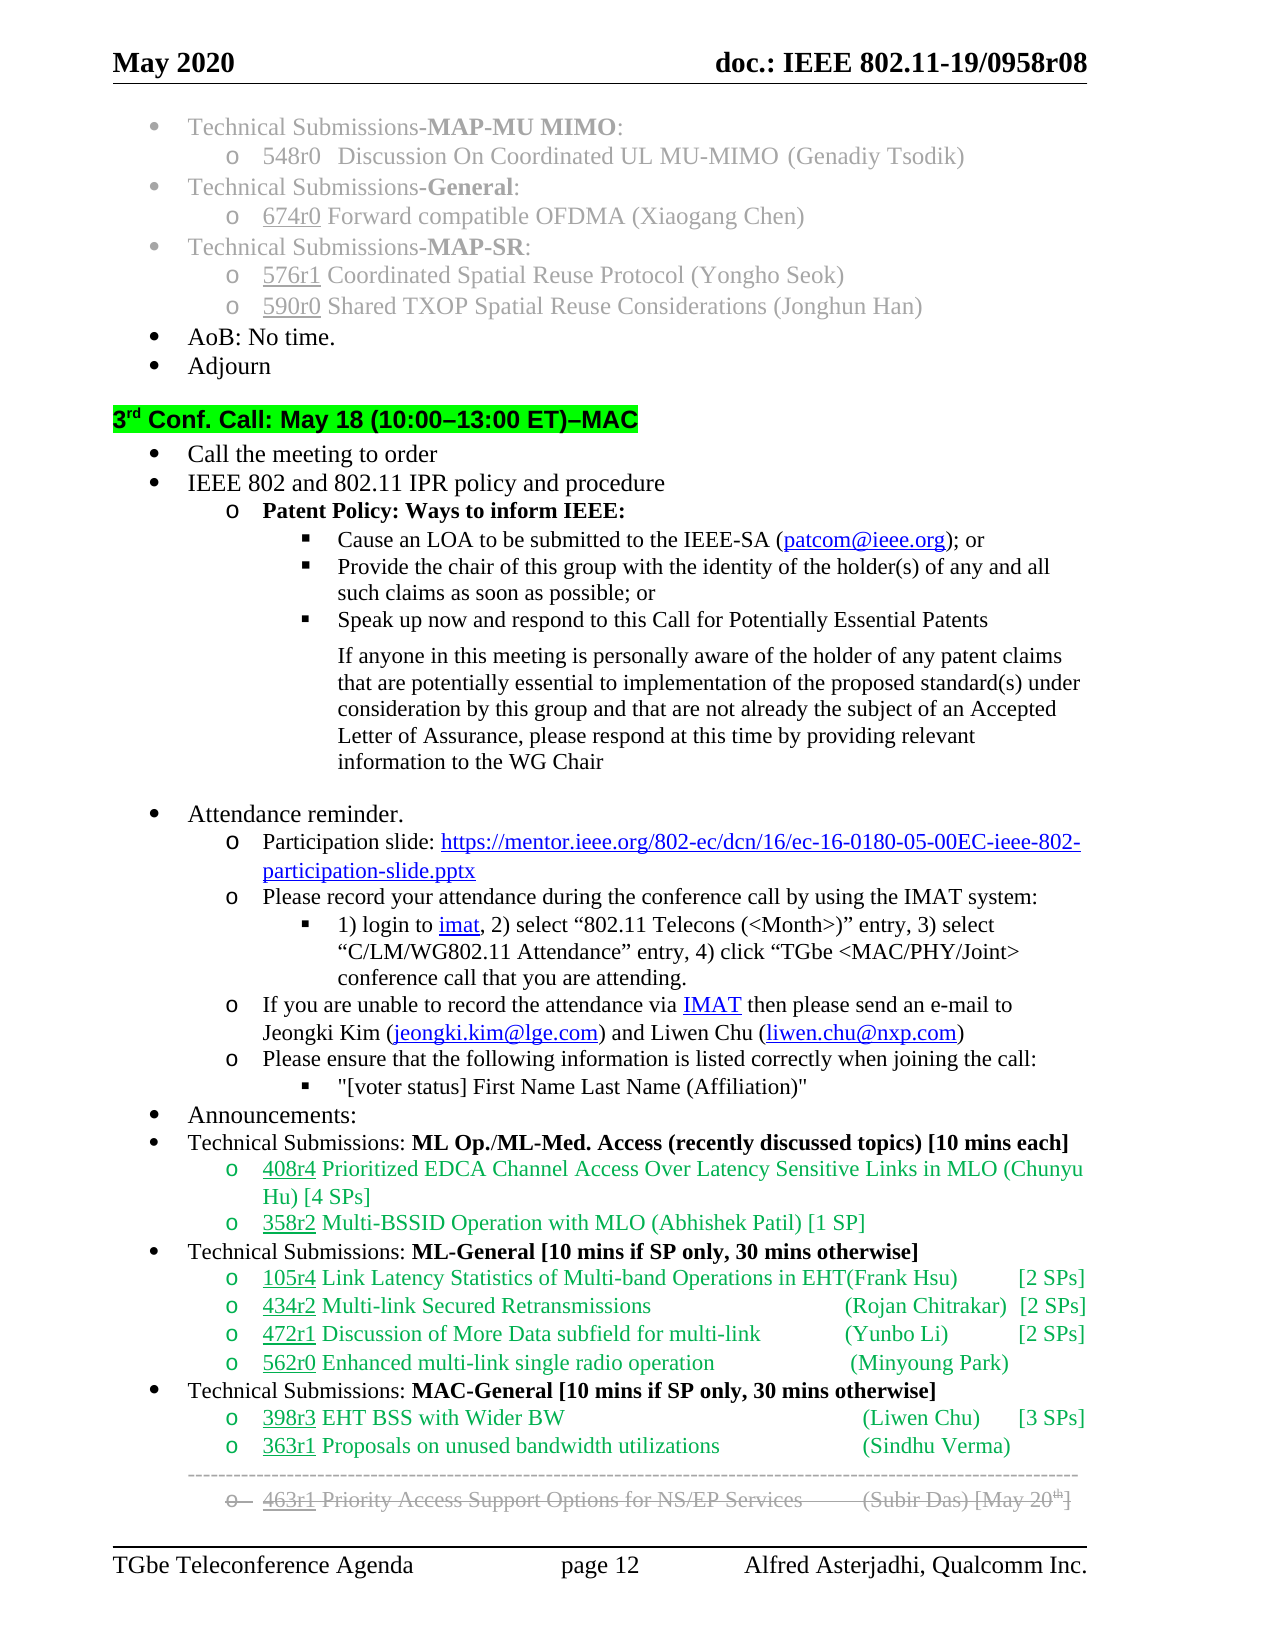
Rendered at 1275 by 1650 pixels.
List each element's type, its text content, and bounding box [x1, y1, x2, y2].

text --------------------------------------------------------------------------------------------------------------------- [187, 1460, 1087, 1487]
list Patent Policy: Ways to inform IEEE: [225, 497, 1087, 526]
list 576r1 Coordinated Spatial Reuse Protocol (Yongho Seok) [225, 260, 1087, 291]
list 358r2 Multi-BSSID Operation with MLO (Abhishek Patil) [1 SP] [225, 1209, 1087, 1238]
list 434r2 Multi-link Secured Retransmissions (Rojan Chitrakar) [2 SPs] [225, 1292, 1087, 1321]
list 463r1 Priority Access Support Options for NS/EP Services (Subir Das) [May 20th] [225, 1487, 1087, 1515]
list Attendance reminder. [150, 799, 1087, 828]
list Speak up now and respond to this Call for Potentially Essential Patents [300, 606, 1087, 632]
list Technical Submissions-MAP-SR: [150, 232, 1087, 260]
list 472r1 Discussion of More Data subfield for multi-link (Yunbo Li) [2 SPs] [225, 1321, 1087, 1349]
list Adjourn [150, 351, 1087, 379]
list Participation slide: https://mentor.ieee.org/802-ec/dcn/16/ec-16-0180-05-00EC-ieee-802-participation-slide.pptx [225, 828, 1087, 883]
list 562r0 Enhanced multi-link single radio operation (Minyoung Park) [225, 1349, 1087, 1377]
list 363r1 Proposals on unused bandwidth utilizations (Sindhu Verma) [225, 1432, 1087, 1460]
list Please ensure that the following information is listed correctly when joining the call: [225, 1045, 1087, 1073]
list "[voter status] First Name Last Name (Affiliation)" [300, 1073, 1087, 1100]
list If anyone in this meeting is personally aware of the holder of any patent claims that are potentially essential to implementation of the proposed standard(s) under consideration by this group and that are not already the subject of an Accepted Letter of Assurance, please respond at this time by providing relevant information to the WG Chair [337, 643, 1087, 774]
list Technical Submissions: ML-General [10 mins if SP only, 30 mins otherwise] [150, 1238, 1087, 1264]
list Announcements: [150, 1100, 1087, 1128]
subtitle 3rd Conf. Call: May 18 (10:00–13:00 ET)–MAC [112, 404, 1087, 433]
list 105r4 Link Latency Statistics of Multi-band Operations in EHT(Frank Hsu) [2 SPs] [225, 1264, 1087, 1292]
list Technical Submissions-General: [150, 172, 1087, 201]
list 590r0 Shared TXOP Spatial Reuse Considerations (Jonghun Han) [225, 291, 1087, 322]
list 674r0 Forward compatible OFDMA (Xiaogang Chen) [225, 201, 1087, 232]
list Provide the chair of this group with the identity of the holder(s) of any and all such claims as soon as possible; or [300, 553, 1087, 606]
list Cause an LOA to be submitted to the IEEE-SA (patcom@ieee.org); or [300, 526, 1087, 553]
list IEEE 802 and 802.11 IPR policy and procedure [150, 468, 1087, 497]
list 1) login to imat, 2) select “802.11 Telecons (<Month>)” entry, 3) select “C/LM/WG802.11 Attendance” entry, 4) click “TGbe <MAC/PHY/Joint> conference call that you are attending. [300, 912, 1087, 991]
list Technical Submissions: ML Op./ML-Med. Access (recently discussed topics) [10 mins each] [150, 1128, 1087, 1155]
list AoB: No time. [150, 322, 1087, 351]
list 398r3 EHT BSS with Wider BW (Liwen Chu) [3 SPs] [225, 1404, 1087, 1432]
list Call the meeting to order [150, 439, 1087, 468]
list Technical Submissions-MAP-MU MIMO: [150, 112, 1087, 141]
list Please record your attendance during the conference call by using the IMAT system: [225, 883, 1087, 912]
list 408r4 Prioritized EDCA Channel Access Over Latency Sensitive Links in MLO (Chunyu Hu) [4 SPs] [225, 1155, 1087, 1209]
list 548r0 Discussion On Coordinated UL MU-MIMO (Genadiy Tsodik) [225, 141, 1087, 172]
list If you are unable to record the attendance via IMAT then please send an e-mail to Jeongki Kim (jeongki.kim@lge.com) and Liwen Chu (liwen.chu@nxp.com) [225, 991, 1087, 1045]
list Technical Submissions: MAC-General [10 mins if SP only, 30 mins otherwise] [150, 1377, 1087, 1404]
